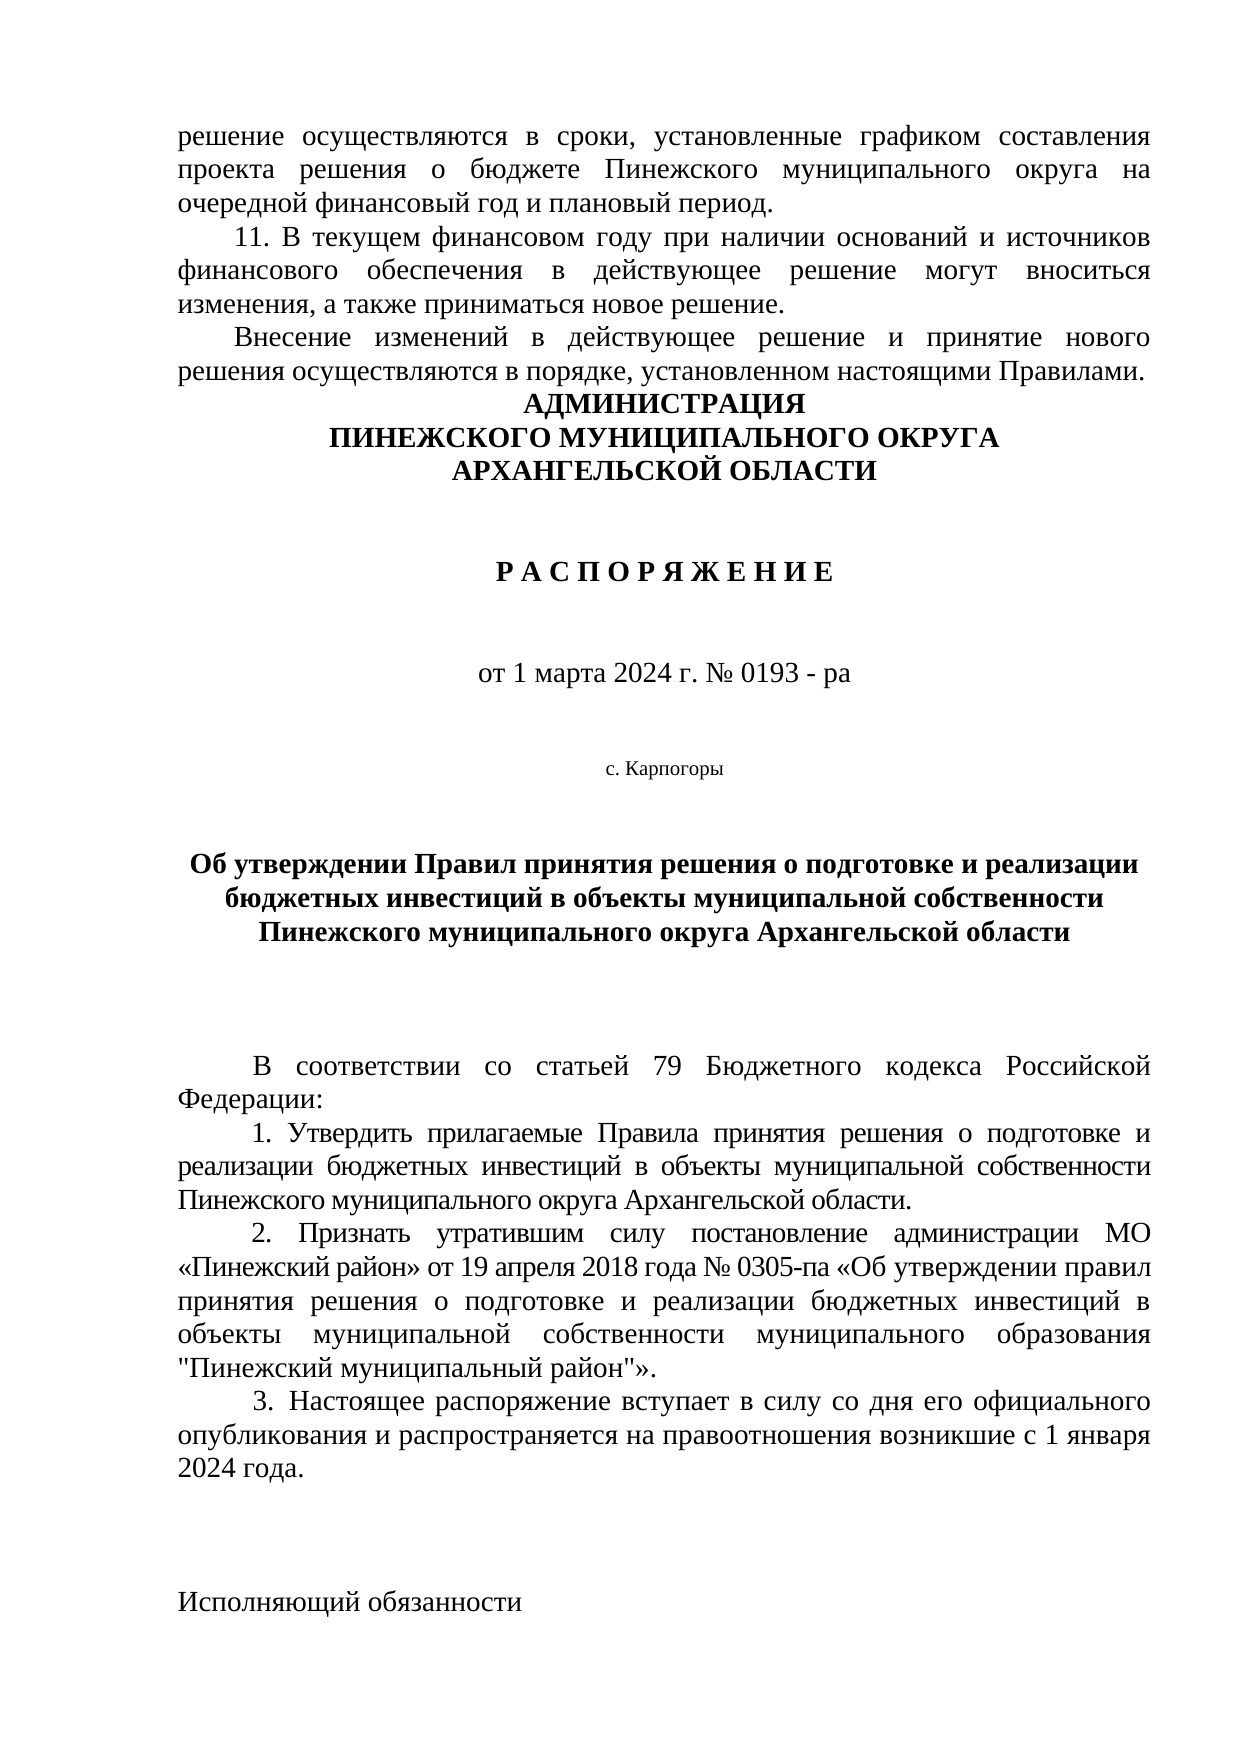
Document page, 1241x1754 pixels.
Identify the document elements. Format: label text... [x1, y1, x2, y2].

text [177, 118, 1152, 219]
text Об утверждении Правил принятия решения о подготовке и реализации бюджетных инвестиций в объекты муниципальной собственности Пинежского муниципального округа Архангельской области [177, 847, 1152, 947]
text 2. Признать утратившим силу постановление администрации МО «Пинежский район» от 19 апреля 2018 года № 0305-па «Об утверждении правил принятия решения о подготовке и реализации бюджетных инвестиций в объекты муниципальной собственности муниципального образования "Пинежский муниципальный район"». [177, 1216, 1152, 1383]
text Исполняющий обязанности [177, 1584, 1152, 1618]
title 1. Утвердить прилагаемые Правила принятия решения о подготовке и реализации бюджетных инвестиций в объекты муниципальной собственности Пинежского муниципального округа Архангельской области. [177, 1115, 1152, 1216]
text 11. В текущем финансовом году при наличии оснований и источников финансового обеспечения в действующее решение могут вноситься изменения, а также приниматься новое решение. [177, 219, 1152, 319]
text АРХАНГЕЛЬСКОЙ ОБЛАСТИ [177, 453, 1152, 487]
text АДМИНИСТРАЦИЯ [177, 386, 1152, 420]
text с. Карпогоры [177, 755, 1152, 779]
text от 1 марта 2024 г. № 0193 - ра [177, 655, 1152, 688]
text Внесение изменений в действующее решение и принятие нового решения осуществляются в порядке, установленном настоящими Правилами. [177, 319, 1152, 386]
text В соответствии со статьей 79 Бюджетного кодекса Российской Федерации: [177, 1048, 1152, 1115]
text ПИНЕЖСКОГО МУНИЦИПАЛЬНОГО ОКРУГА [177, 420, 1152, 453]
text 3. Настоящее распоряжение вступает в силу со дня его официального опубликования и распространяется на правоотношения возникшие с 1 января 2024 года. [177, 1383, 1152, 1484]
text Р А С П О Р Я Ж Е Н И Е [177, 554, 1152, 588]
